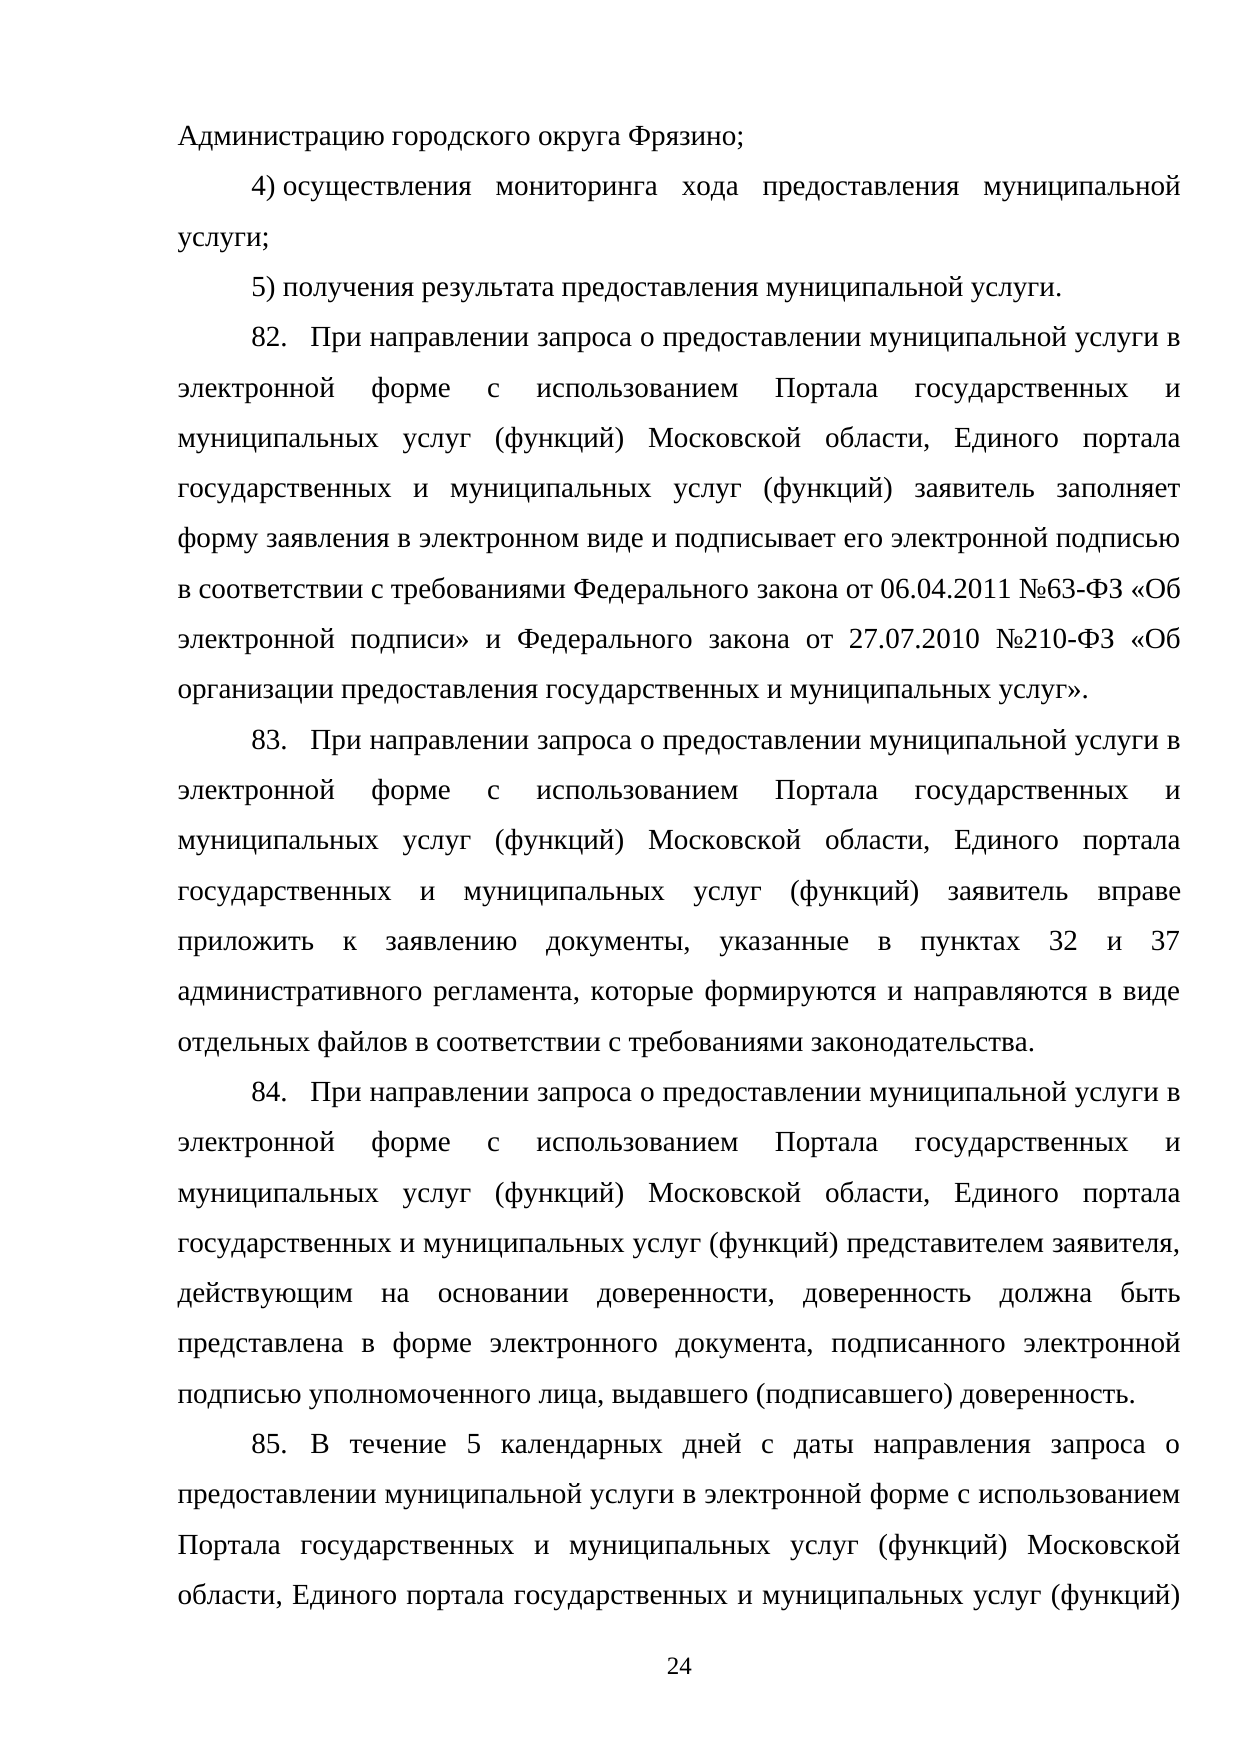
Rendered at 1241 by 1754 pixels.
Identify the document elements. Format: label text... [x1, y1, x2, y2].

list При направлении запроса о предоставлении муниципальной услуги в электронной форме с использованием Портала государственных и муниципальных услуг (функций) Московской области, Единого портала государственных и муниципальных услуг (функций) заявитель вправе приложить к заявлению документы, указанные в пунктах 32 и 37 административного регламента, которые формируются и направляются в виде отдельных файлов в соответствии с требованиями законодательства. [177, 722, 1181, 1057]
text 4) осуществления мониторинга хода предоставления муниципальной услуги; [177, 168, 1181, 252]
text 5) получения результата предоставления муниципальной услуги. [177, 269, 1181, 303]
list При направлении запроса о предоставлении муниципальной услуги в электронной форме с использованием Портала государственных и муниципальных услуг (функций) Московской области, Единого портала государственных и муниципальных услуг (функций) заявитель заполняет форму заявления в электронном виде и подписывает его электронной подписью в соответствии с требованиями Федерального закона от 06.04.2011 №63-ФЗ «Об электронной подписи» и Федерального закона от 27.07.2010 №210-ФЗ «Об организации предоставления государственных и муниципальных услуг». [177, 319, 1181, 705]
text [177, 118, 1181, 152]
list При направлении запроса о предоставлении муниципальной услуги в электронной форме с использованием Портала государственных и муниципальных услуг (функций) Московской области, Единого портала государственных и муниципальных услуг (функций) представителем заявителя, действующим на основании доверенности, доверенность должна быть представлена в форме электронного документа, подписанного электронной подписью уполномоченного лица, выдавшего (подписавшего) доверенность. [177, 1074, 1181, 1409]
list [177, 1426, 1181, 1611]
